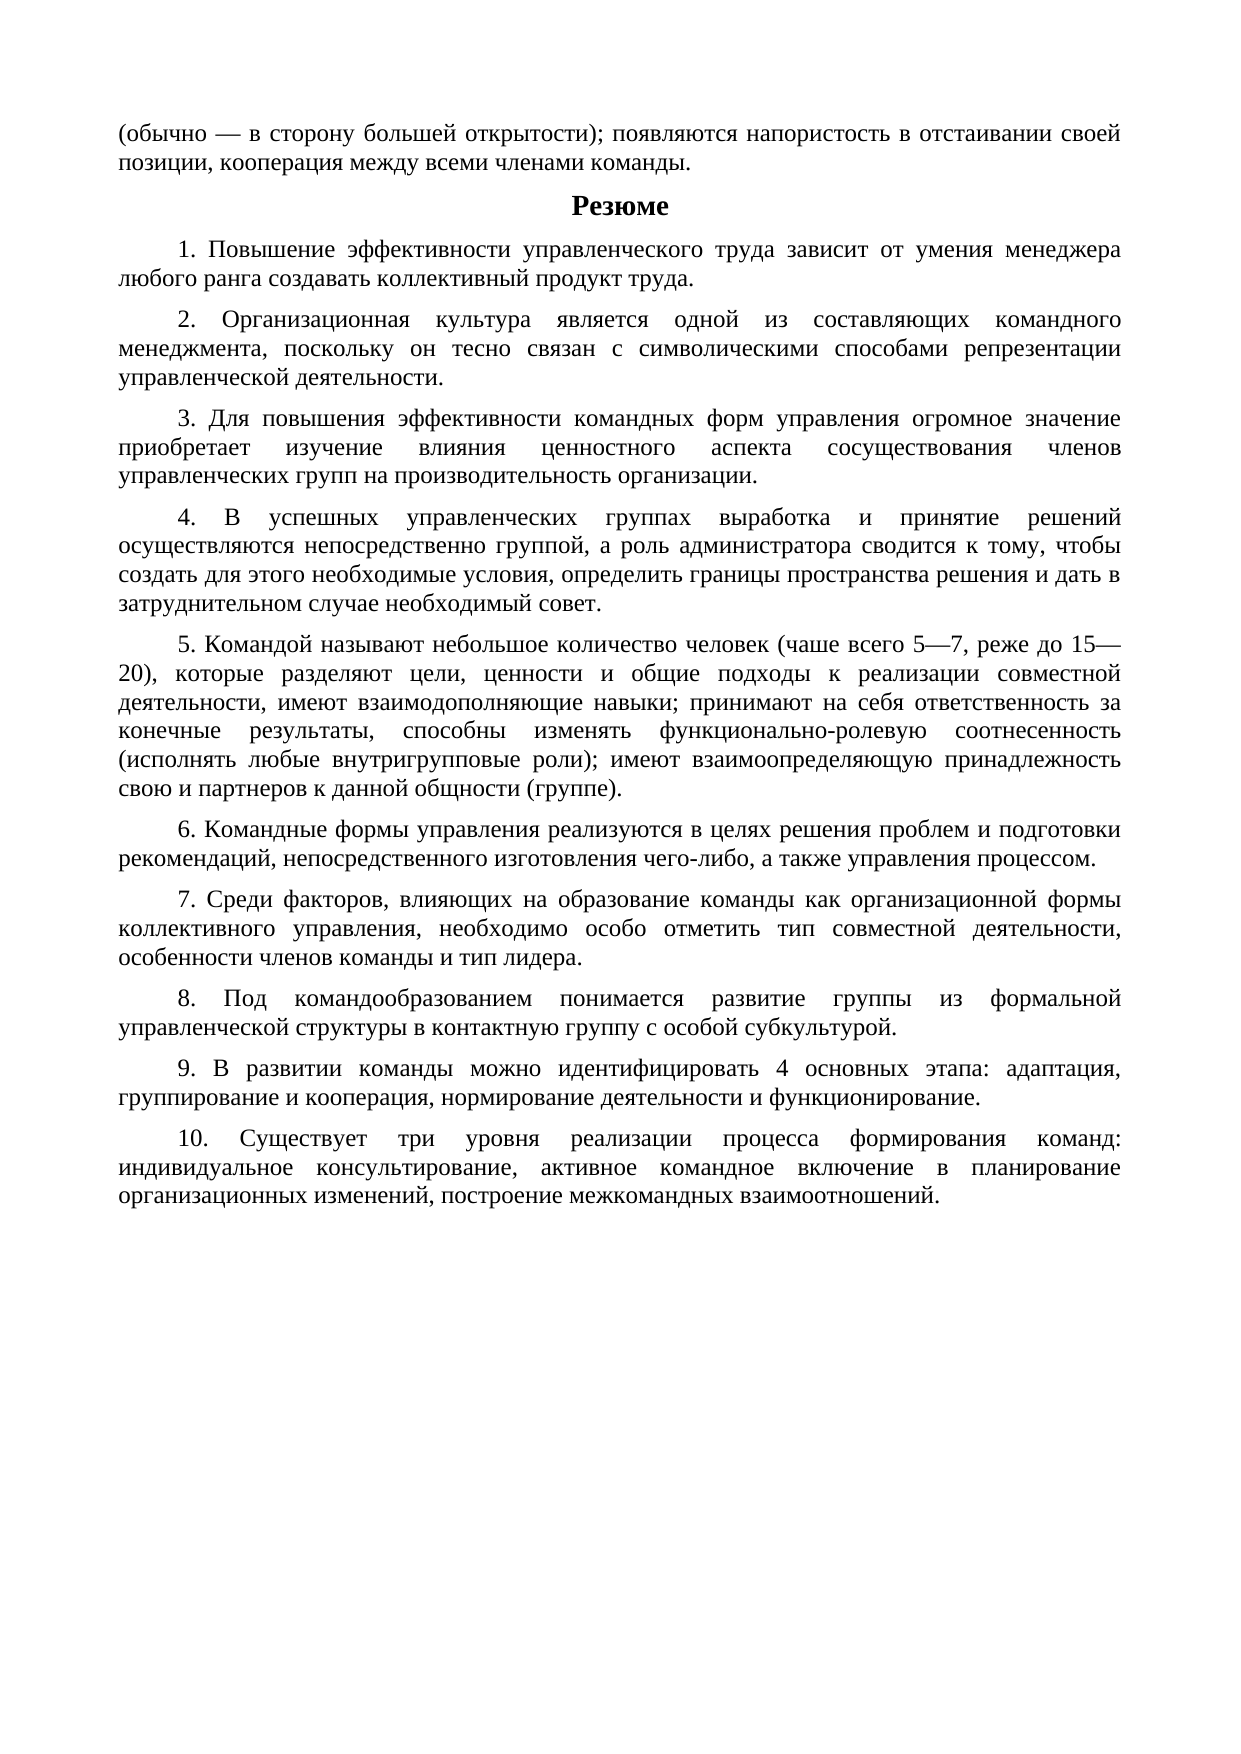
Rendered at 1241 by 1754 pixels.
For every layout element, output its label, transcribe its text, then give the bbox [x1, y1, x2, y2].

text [118, 118, 1122, 176]
text 7. Среди факторов, влияющих на образование команды как организационной формы коллективного управления, необходимо особо отметить тип совместной деятельности, особенности членов команды и тип лидера. [118, 884, 1122, 970]
text 1. Повышение эффективности управленческого труда зависит от умения менеджера любого ранга создавать коллективный продукт труда. [118, 234, 1122, 292]
text 2. Организационная культура является одной из составляющих командного менеджмента, поскольку он тесно связан с символическими способами репрезентации управленческой деятельности. [118, 304, 1122, 390]
text 3. Для повышения эффективности командных форм управления огромное значение приобретает изучение влияния ценностного аспекта сосуществования членов управленческих групп на производительность организации. [118, 403, 1122, 489]
text 8. Под командообразованием понимается развитие группы из формальной управленческой структуры в контактную группу с особой субкультурой. [118, 983, 1122, 1040]
text 5. Командой называют небольшое количество человек (чаше всего 5—7, реже до 15—20), которые разделяют цели, ценности и общие подходы к реализации совместной деятельности, имеют взаимодополняющие навыки; принимают на себя ответственность за конечные результаты, способны изменять функционально-ролевую соотнесенность (исполнять любые внутригрупповые роли); имеют взаимоопределяющую принадлежность свою и партнеров к данной общности (группе). [118, 629, 1122, 802]
text Резюме [118, 188, 1122, 222]
text 4. В успешных управленческих группах выработка и принятие решений осуществляются непосредственно группой, а роль администратора сводится к тому, чтобы создать для этого необходимые условия, определить границы пространства решения и дать в затруднительном случае необходимый совет. [118, 502, 1122, 617]
text 6. Командные формы управления реализуются в целях решения проблем и подготовки рекомендаций, непосредственного изготовления чего-либо, а также управления процессом. [118, 814, 1122, 872]
text 10. Существует три уровня реализации процесса формирования команд: индивидуальное консультирование, активное командное включение в планирование организационных изменений, построение межкомандных взаимоотношений. [118, 1123, 1122, 1209]
text 9. В развитии команды можно идентифицировать 4 основных этапа: адаптация, группирование и кооперация, нормирование деятельности и функционирование. [118, 1053, 1122, 1110]
